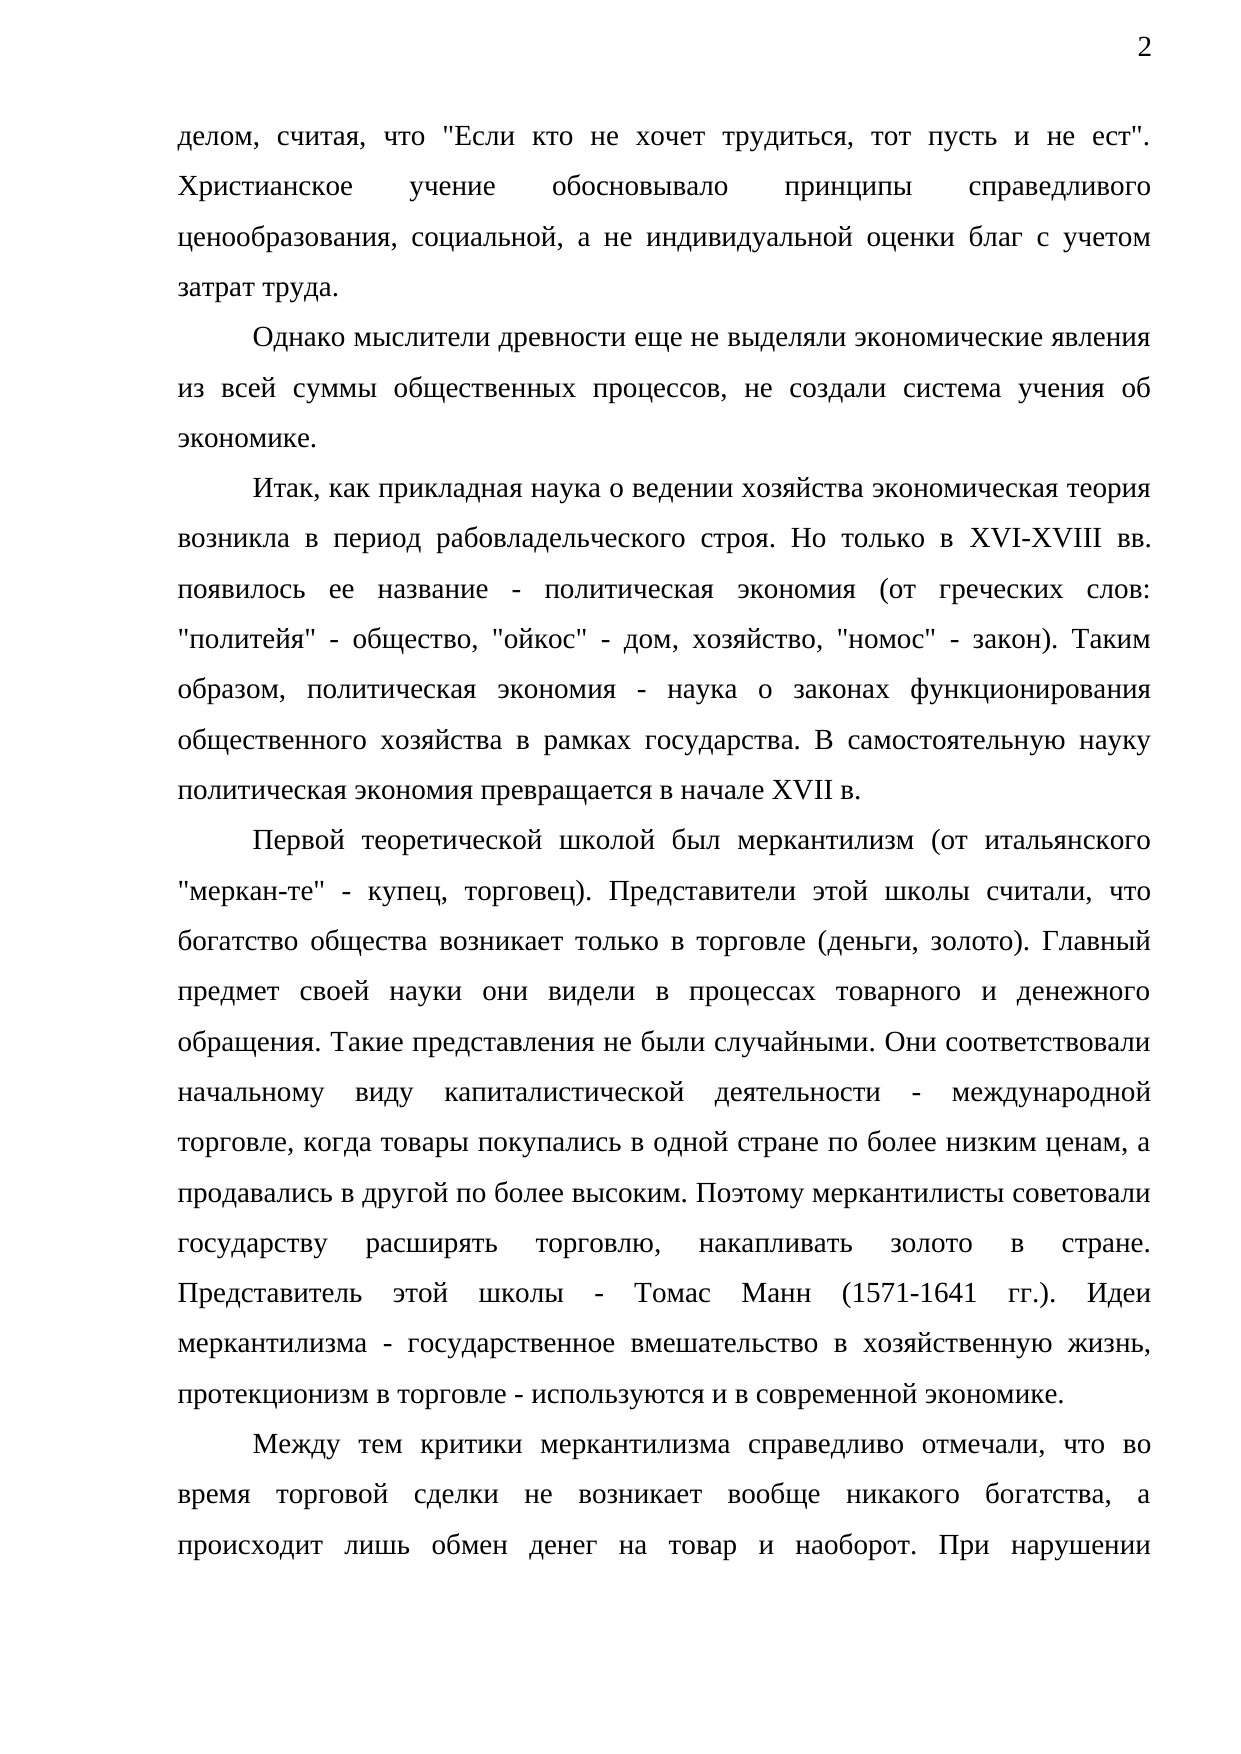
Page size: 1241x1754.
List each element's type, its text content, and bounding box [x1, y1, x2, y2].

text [177, 118, 1152, 303]
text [177, 1426, 1152, 1560]
text Первой теоретической школой был меркантилизм (от итальянского "меркан-те" - купец, торговец). Представители этой школы считали, что богатство общества возникает только в торговле (деньги, золото). Главный предмет своей науки они видели в процессах товарного и денежного обращения. Такие представления не были случайными. Они соответствовали начальному виду капиталистической деятельности - международной торговле, когда товары покупались в одной стране по более низким ценам, а продавались в другой по более высоким. Поэтому меркантилисты советовали государству расширять торговлю, накапливать золото в стране. Представитель этой школы - Томас Манн (1571-1641 гг.). Идеи меркантилизма - государственное вмешательство в хозяйственную жизнь, протекционизм в торговле - используются и в современной экономике. [177, 822, 1152, 1409]
text Однако мыслители древности еще не выделяли экономические явления из всей суммы общественных процессов, не создали система учения об экономике. [177, 319, 1152, 453]
text Итак, как прикладная наука о ведении хозяйства экономическая теория возникла в период рабовладельческого строя. Но только в XVI-XVIII вв. появилось ее название - политическая экономия (от греческих слов: "политейя" - общество, "ойкос" - дом, хозяйство, "номос" - закон). Таким образом, политическая экономия - наука о законах функционирования общественного хозяйства в рамках государства. В самостоятельную науку политическая экономия превращается в начале XVII в. [177, 470, 1152, 806]
